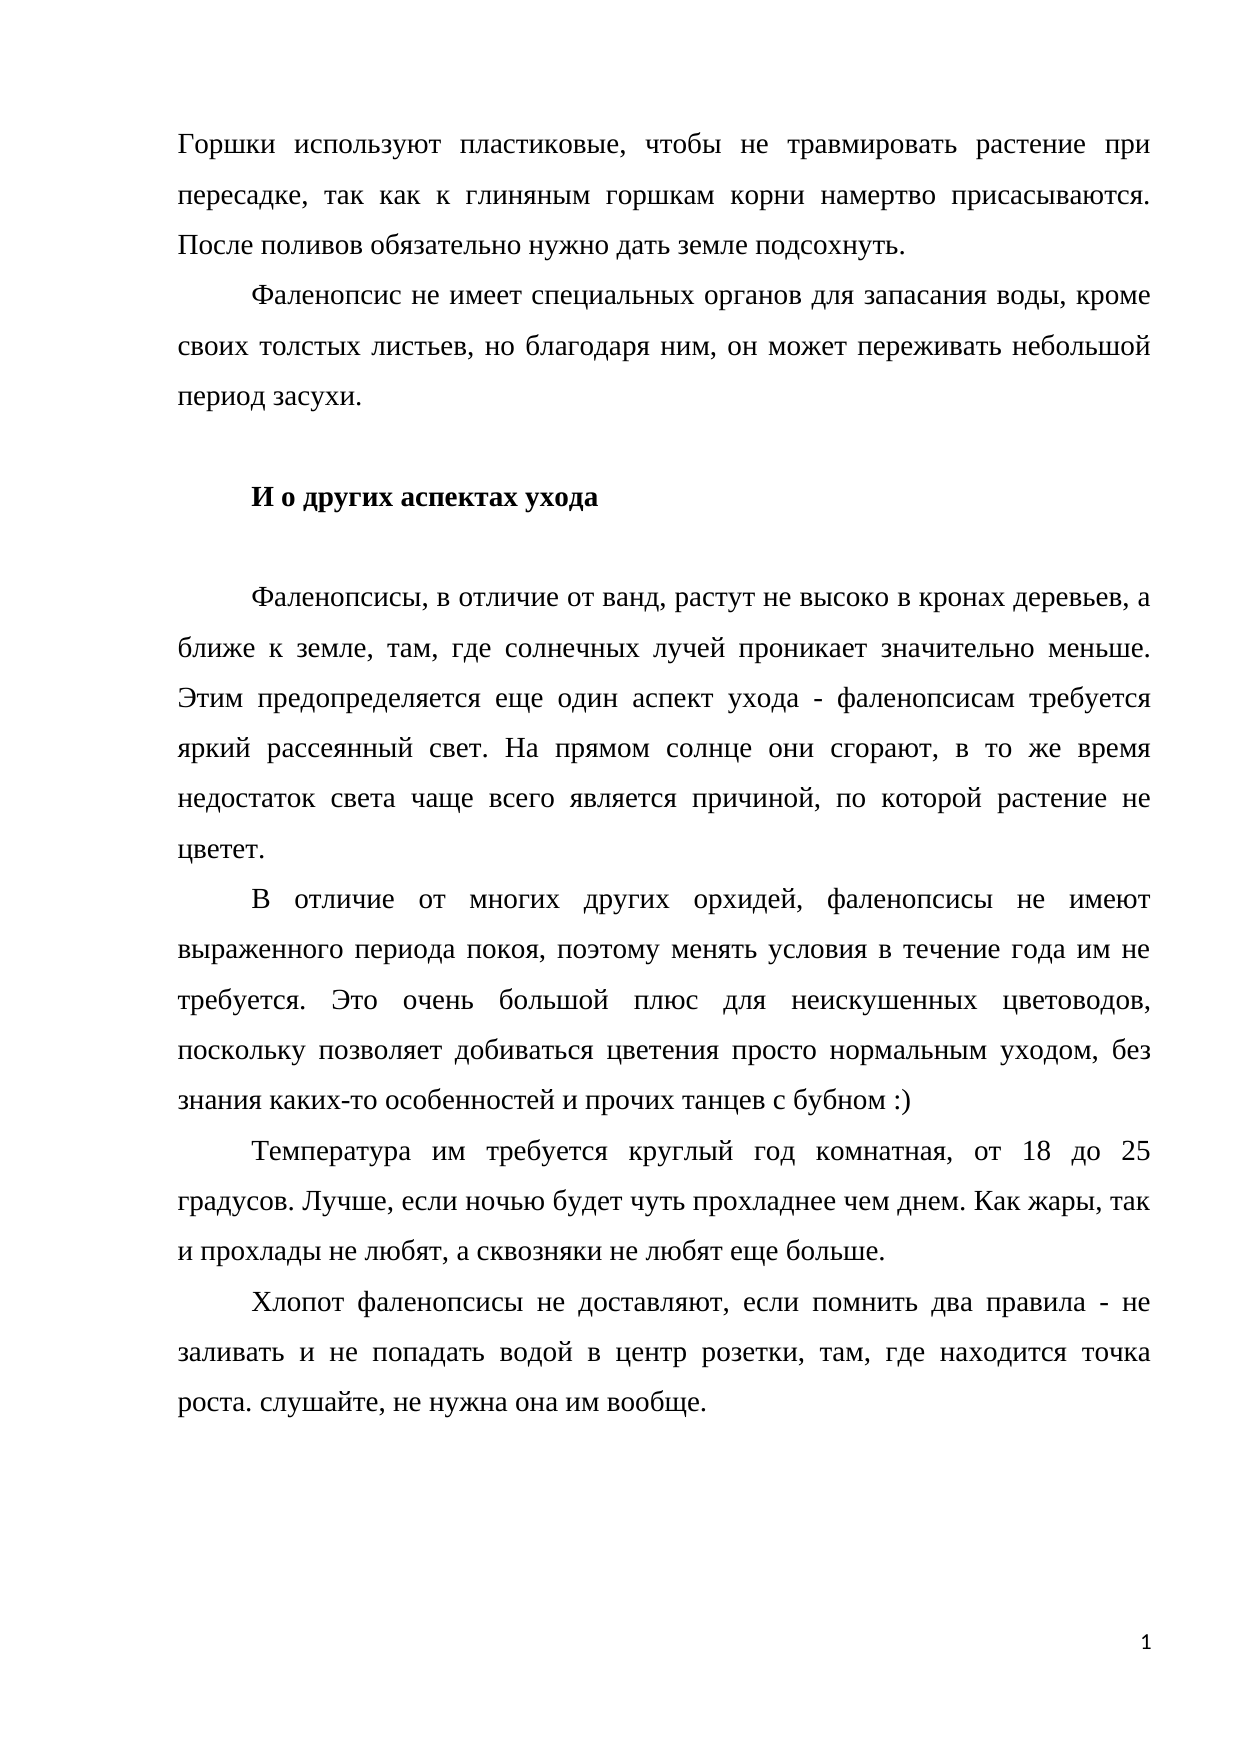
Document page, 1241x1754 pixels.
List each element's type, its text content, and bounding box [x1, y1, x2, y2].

text Фаленопсисы, в отличие от ванд, растут не высоко в кронах деревьев, а ближе к земле, там, где солнечных лучей проникает значительно меньше. Этим предопределяется еще один аспект ухода - фаленопсисам требуется яркий рассеянный свет. На прямом солнце они сгорают, в то же время недостаток света чаще всего является причиной, по которой растение не цветет. [177, 579, 1152, 864]
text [177, 127, 1152, 261]
text Фаленопсис не имеет специальных органов для запасания воды, кроме своих толстых листьев, но благодаря ним, он может переживать небольшой период засухи. [177, 277, 1152, 412]
text Хлопот фаленопсисы не доставляют, если помнить два правила - не заливать и не попадать водой в центр розетки, там, где находится точка роста. слушайте, не нужна она им вообще. [177, 1284, 1152, 1418]
text В отличие от многих других орхидей, фаленопсисы не имеют выраженного периода покоя, поэтому менять условия в течение года им не требуется. Это очень большой плюс для неискушенных цветоводов, поскольку позволяет добиваться цветения просто нормальным уходом, без знания каких-то особенностей и прочих танцев с бубном :) [177, 881, 1152, 1116]
text И о других аспектах ухода [177, 479, 1152, 512]
text Температура им требуется круглый год комнатная, от 18 до 25 градусов. Лучше, если ночью будет чуть прохладнее чем днем. Как жары, так и прохлады не любят, а сквозняки не любят еще больше. [177, 1133, 1152, 1267]
